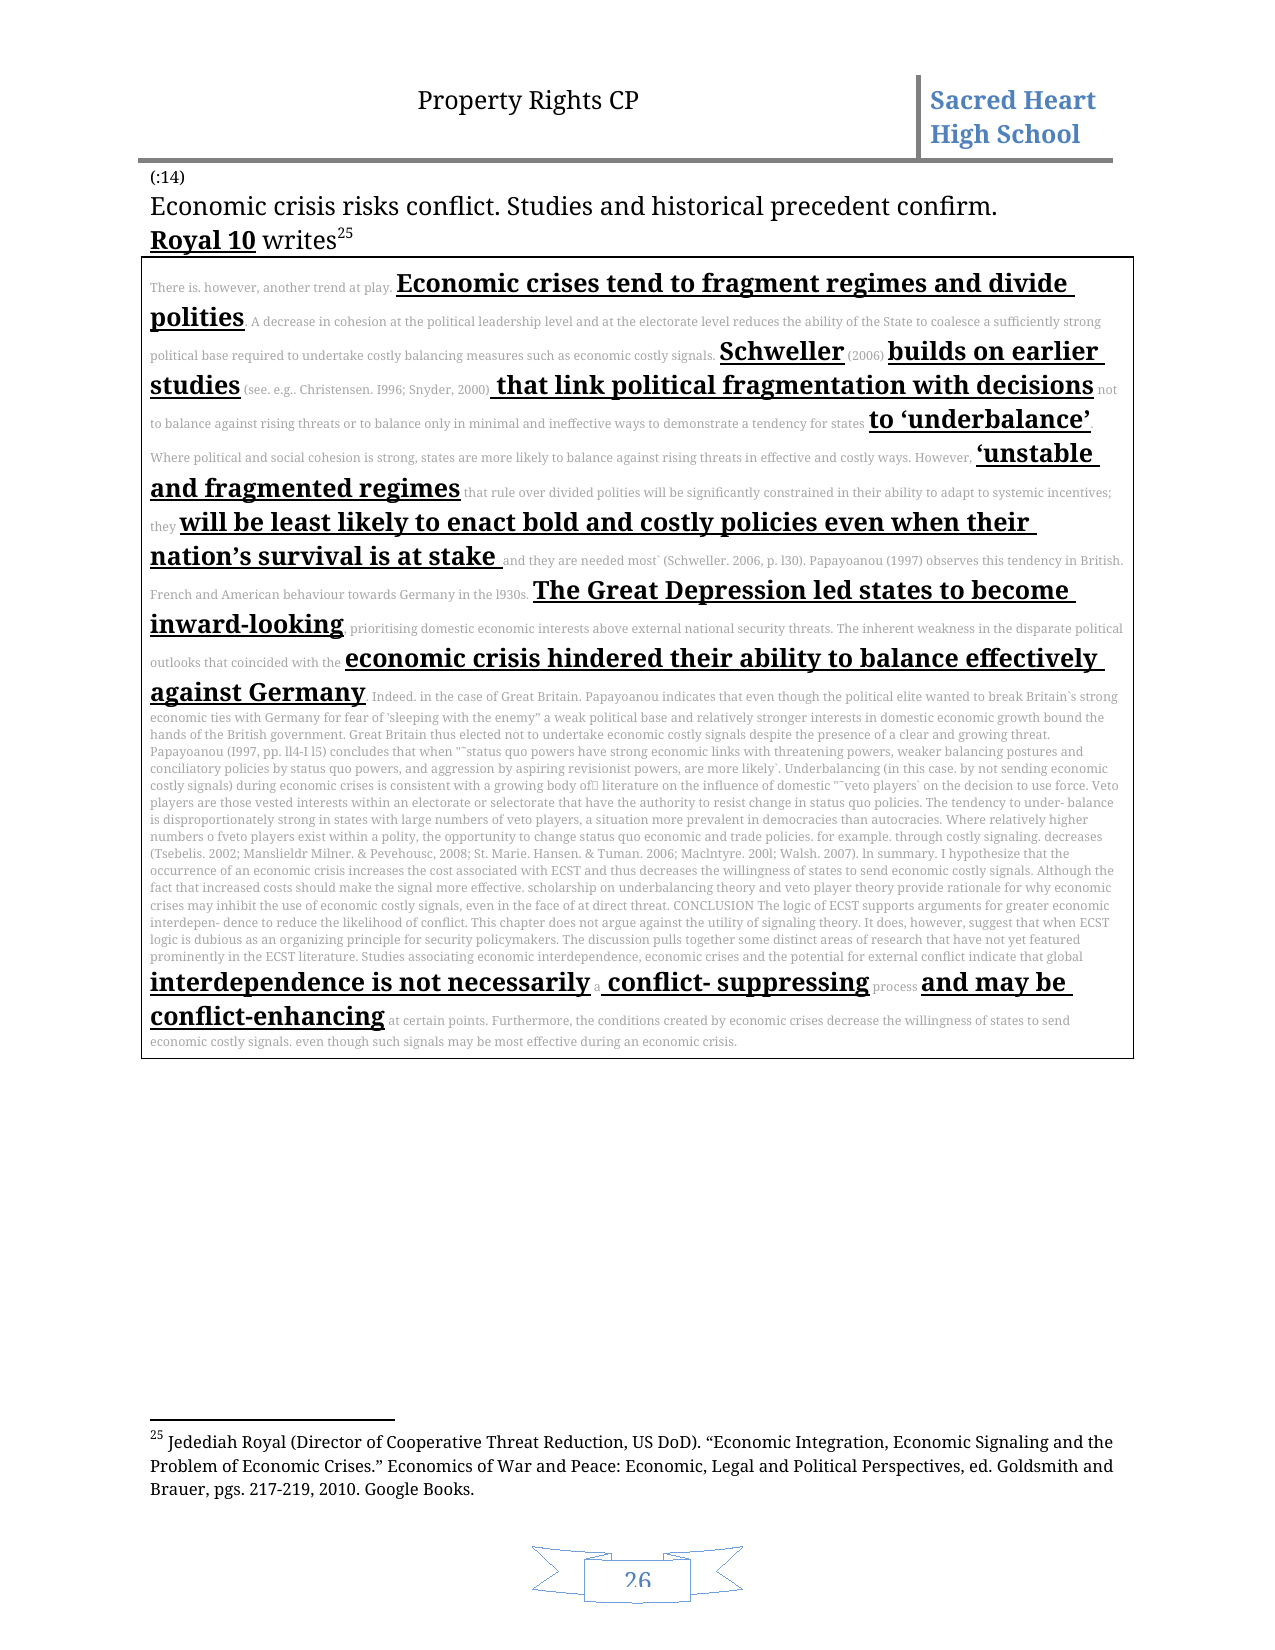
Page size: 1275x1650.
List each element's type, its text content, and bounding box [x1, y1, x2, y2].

text Royal 10 writes [150, 222, 1125, 256]
text Economic crisis risks conflict. Studies and historical precedent confirm. [150, 188, 1125, 222]
text (:14) [150, 166, 1125, 188]
text There is. however, another trend at play. Economic crises tend to fragment regimes and divide polities. A decrease in cohesion at the political leadership level and at the electorate level reduces the ability of the State to coalesce a sufficiently strong political base required to undertake costly balancing measures such as economic costly signals. Schweller (2006) builds on earlier studies (see. e.g.. Christensen. I996; Snyder, 2000) that link political fragmentation with decisions not to balance against rising threats or to balance only in minimal and ineffective ways to demonstrate a tendency for states to ‘underbalance’. Where political and social cohesion is strong, states are more likely to balance against rising threats in effective and costly ways. However, ‘unstable and fragmented regimes that rule over divided polities will be significantly constrained in their ability to adapt to systemic incentives; they will be least likely to enact bold and costly policies even when their nation’s survival is at stake and they are needed most` (Schweller. 2006, p. l30). Papayoanou (1997) observes this tendency in British. French and American behaviour towards Germany in the l930s. The Great Depression led states to become inward-looking, prioritising domestic economic interests above external national security threats. The inherent weakness in the disparate political outlooks that coincided with the economic crisis hindered their ability to balance effectively against Germany. Indeed. in the case of Great Britain. Papayoanou indicates that even though the political elite wanted to break Britain`s strong economic ties with Germany for fear of 'sleeping with the enemy” a weak political base and relatively stronger interests in domestic economic growth bound the hands of the British government. Great Britain thus elected not to undertake economic costly signals despite the presence of a clear and growing threat. Papayoanou (I997, pp. ll4-I l5) concludes that when "˜status quo powers have strong economic links with threatening powers, weaker balancing postures and conciliatory policies by status quo powers, and aggression by aspiring revisionist powers, are more likely`. Underbalancing (in this case. by not sending economic costly signals) during economic crises is consistent with a growing body of literature on the influence of domestic "˜veto players` on the decision to use force. Veto players are those vested interests within an electorate or selectorate that have the authority to resist change in status quo policies. The tendency to under- balance is disproportionately strong in states with large numbers of veto players, a situation more prevalent in democracies than autocracies. Where relatively higher numbers o fveto players exist within a polity, the opportunity to change status quo economic and trade policies. for example. through costly signaling. decreases (Tsebelis. 2002; Manslieldr Milner. & Pevehousc, 2008; St. Marie. Hansen. & Tuman. 2006; Maclntyre. 200l; Walsh. 2007). ln summary. I hypothesize that the occurrence of an economic crisis increases the cost associated with ECST and thus decreases the willingness of states to send economic costly signals. Although the fact that increased costs should make the signal more effective. scholarship on underbalancing theory and veto player theory provide rationale for why economic crises may inhibit the use of economic costly signals, even in the face of at direct threat. CONCLUSION The logic of ECST supports arguments for greater economic interdepen- dence to reduce the likelihood of conflict. This chapter does not argue against the utility of signaling theory. It does, however, suggest that when ECST logic is dubious as an organizing principle for security policymakers. The discussion pulls together some distinct areas of research that have not yet featured prominently in the ECST literature. Studies associating economic interdependence, economic crises and the potential for external conflict indicate that global interdependence is not necessarily a conflict- suppressing process and may be conflict-enhancing at certain points. Furthermore, the conditions created by economic crises decrease the willingness of states to send economic costly signals. even though such signals may be most effective during an economic crisis. [142, 258, 1133, 1058]
